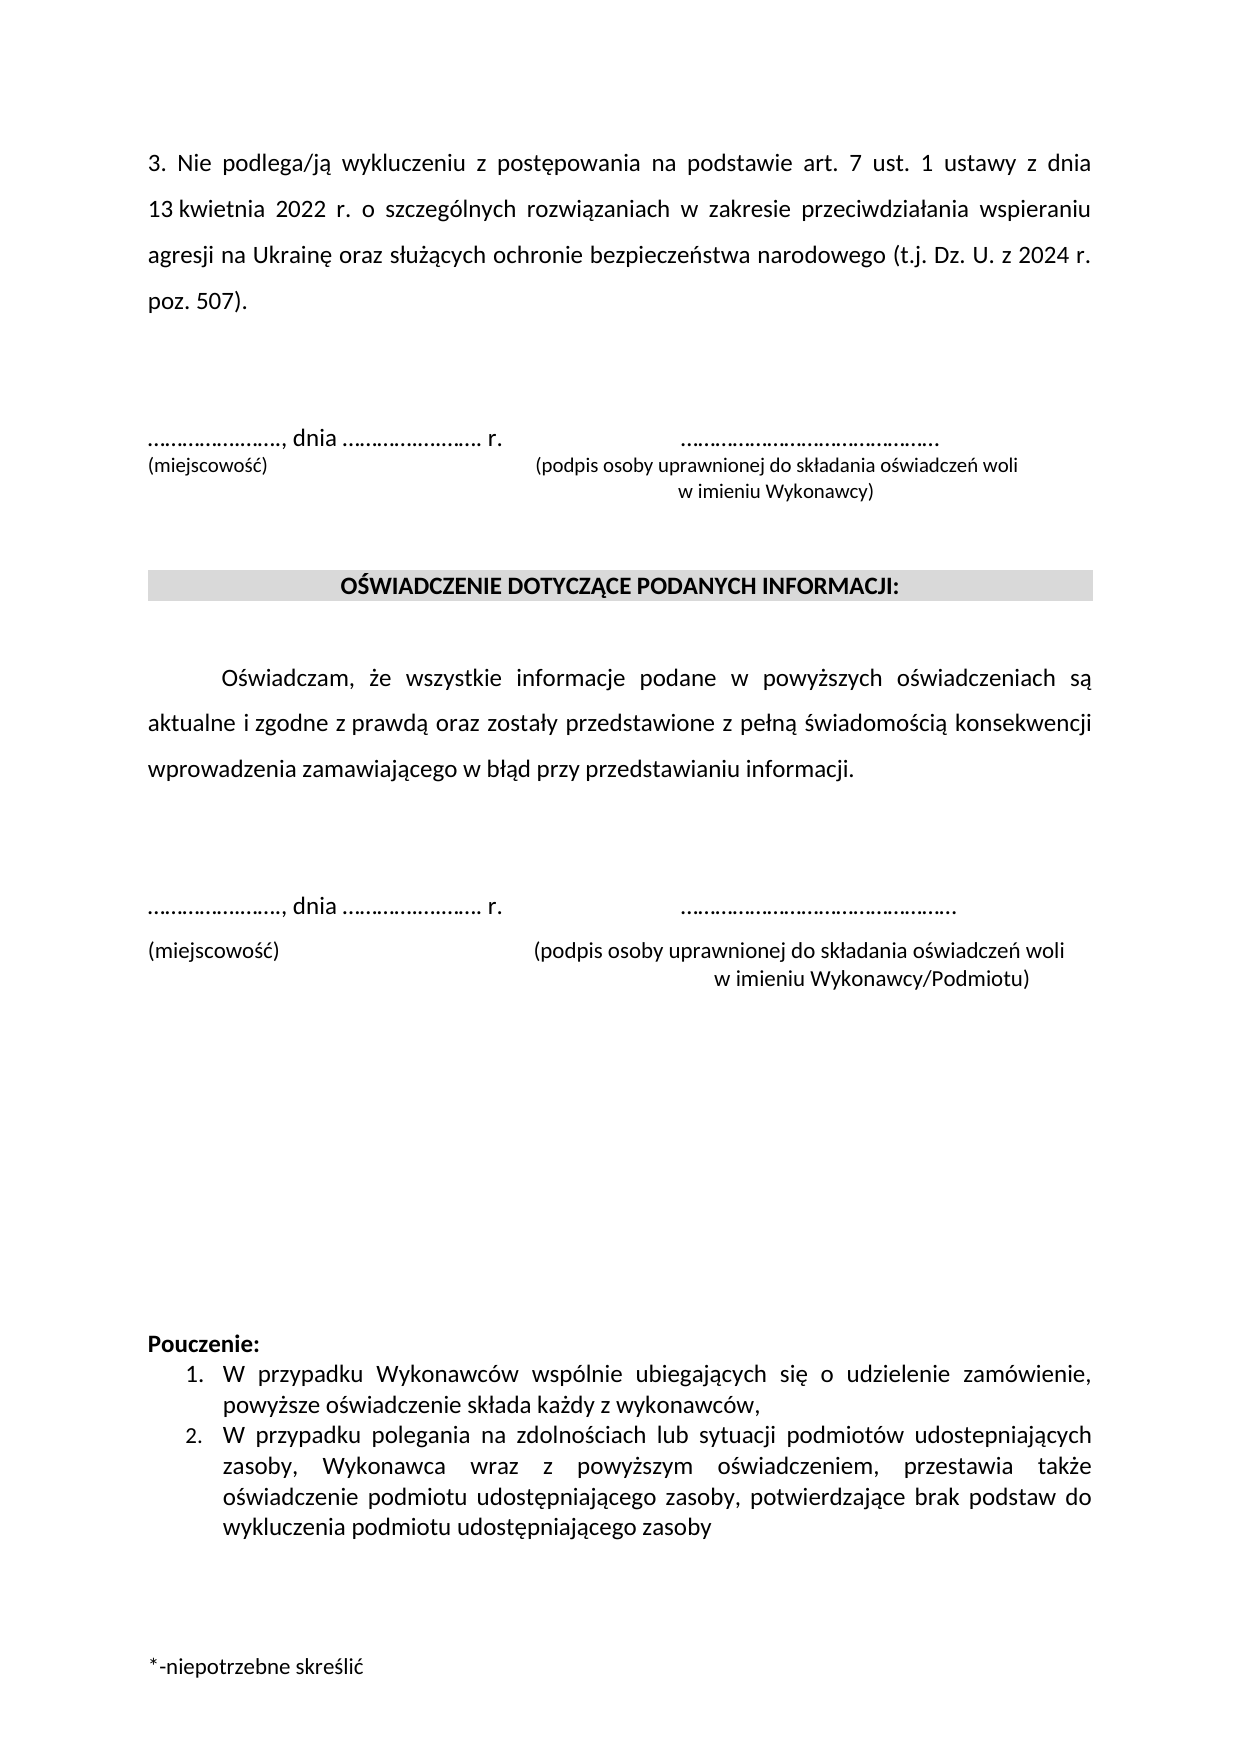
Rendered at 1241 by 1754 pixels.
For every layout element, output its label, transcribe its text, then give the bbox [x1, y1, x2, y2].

text Pouczenie: [148, 1328, 1093, 1359]
text …………….……., dnia ………….….……. r. ……………………………………… [148, 422, 1093, 452]
list W przypadku Wykonawców wspólnie ubiegających się o udzielenie zamówienie, powyższe oświadczenie składa każdy z wykonawców, [185, 1359, 1093, 1420]
text Oświadczam, że wszystkie informacje podane w powyższych oświadczeniach są aktualne i zgodne z prawdą oraz zostały przedstawione z pełną świadomością konsekwencji wprowadzenia zamawiającego w błąd przy przedstawianiu informacji. [148, 662, 1093, 784]
text OŚWIADCZENIE DOTYCZĄCE PODANYCH INFORMACJI: [148, 570, 1093, 601]
text (miejscowość) (podpis osoby uprawnionej do składania oświadczeń woli [148, 452, 1093, 478]
text w imieniu Wykonawcy/Podmiotu) [148, 964, 1093, 992]
text w imieniu Wykonawcy) [148, 478, 1093, 503]
text 3. Nie podlega/ją wykluczeniu z postępowania na podstawie art. 7 ust. 1 ustawy z dnia 13 kwietnia 2022 r. o szczególnych rozwiązaniach w zakresie przeciwdziałania wspieraniu agresji na Ukrainę oraz służących ochronie bezpieczeństwa narodowego (t.j. Dz. U. z 2024 r. poz. 507). [148, 148, 1093, 315]
list W przypadku polegania na zdolnościach lub sytuacji podmiotów udostepniających zasoby, Wykonawca wraz z powyższym oświadczeniem, przestawia także oświadczenie podmiotu udostępniającego zasoby, potwierdzające brak podstaw do wykluczenia podmiotu udostępniającego zasoby [185, 1420, 1093, 1542]
text …………….……., dnia ………….….……. r. ………………………………………… [148, 891, 1093, 921]
text (miejscowość) (podpis osoby uprawnionej do składania oświadczeń woli [148, 936, 1093, 964]
